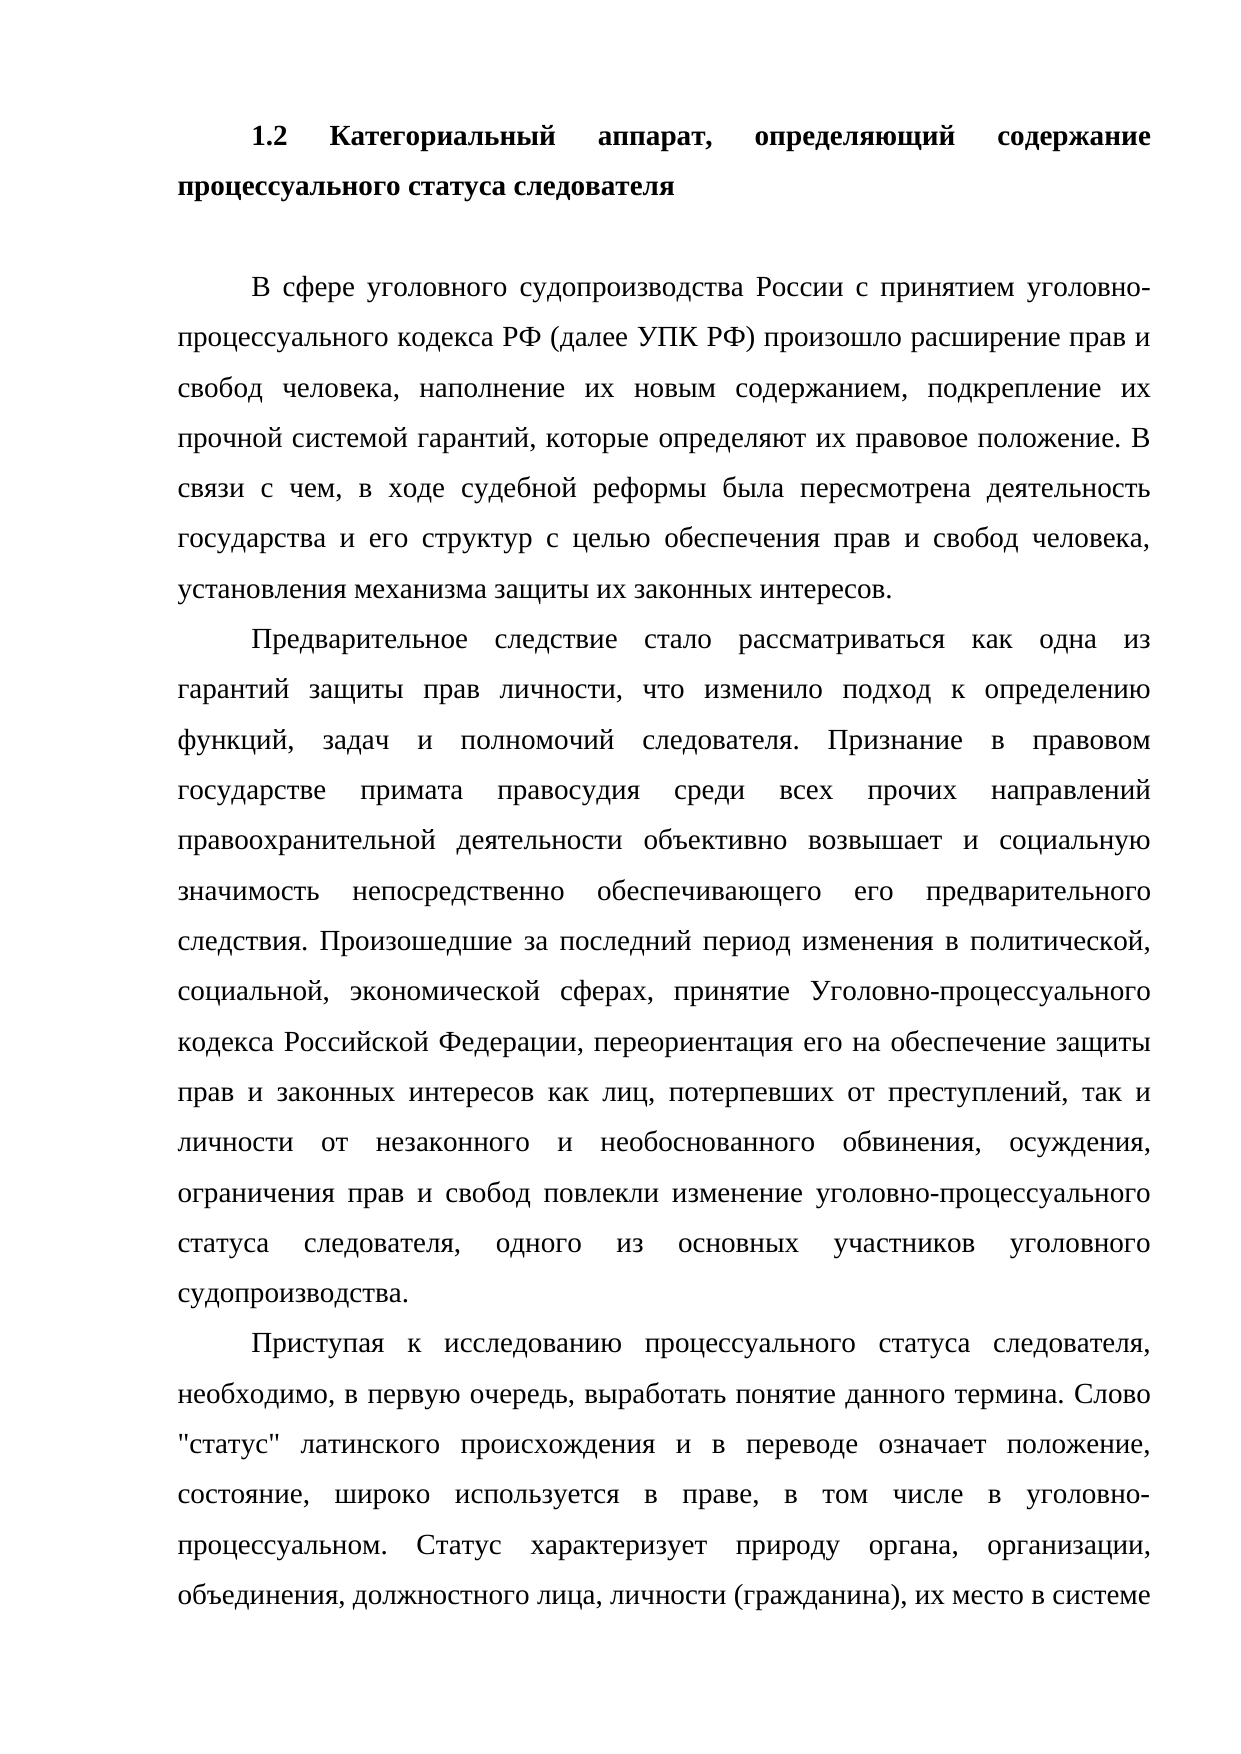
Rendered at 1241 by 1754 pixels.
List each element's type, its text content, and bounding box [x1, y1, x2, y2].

text В сфере уголовного судопроизводства России с принятием уголовно-процессуального кодекса РФ (далее УПК РФ) произошло расширение прав и свобод человека, наполнение их новым содержанием, подкрепление их прочной системой гарантий, которые определяют их правовое положение. В связи с чем, в ходе судебной реформы была пересмотрена деятельность государства и его структур с целью обеспечения прав и свобод человека, установления механизма защиты их законных интересов. [177, 269, 1152, 604]
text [177, 1326, 1152, 1611]
text 1.2 Категориальный аппарат, определяющий содержание процессуального статуса следователя [177, 118, 1152, 202]
text Предварительное следствие стало рассматриваться как одна из гарантий защиты прав личности, что изменило подход к определению функций, задач и полномочий следователя. Признание в правовом государстве примата правосудия среди всех прочих направлений правоохранительной деятельности объективно возвышает и социальную значимость непосредственно обеспечивающего его предварительного следствия. Произошедшие за последний период изменения в политической, социальной, экономической сферах, принятие Уголовно-процессуального кодекса Российской Федерации, переориентация его на обеспечение защиты прав и законных интересов как лиц, потерпевших от преступлений, так и личности от незаконного и необоснованного обвинения, осуждения, ограничения прав и свобод повлекли изменение уголовно-процессуального статуса следователя, одного из основных участников уголовного судопроизводства. [177, 621, 1152, 1309]
